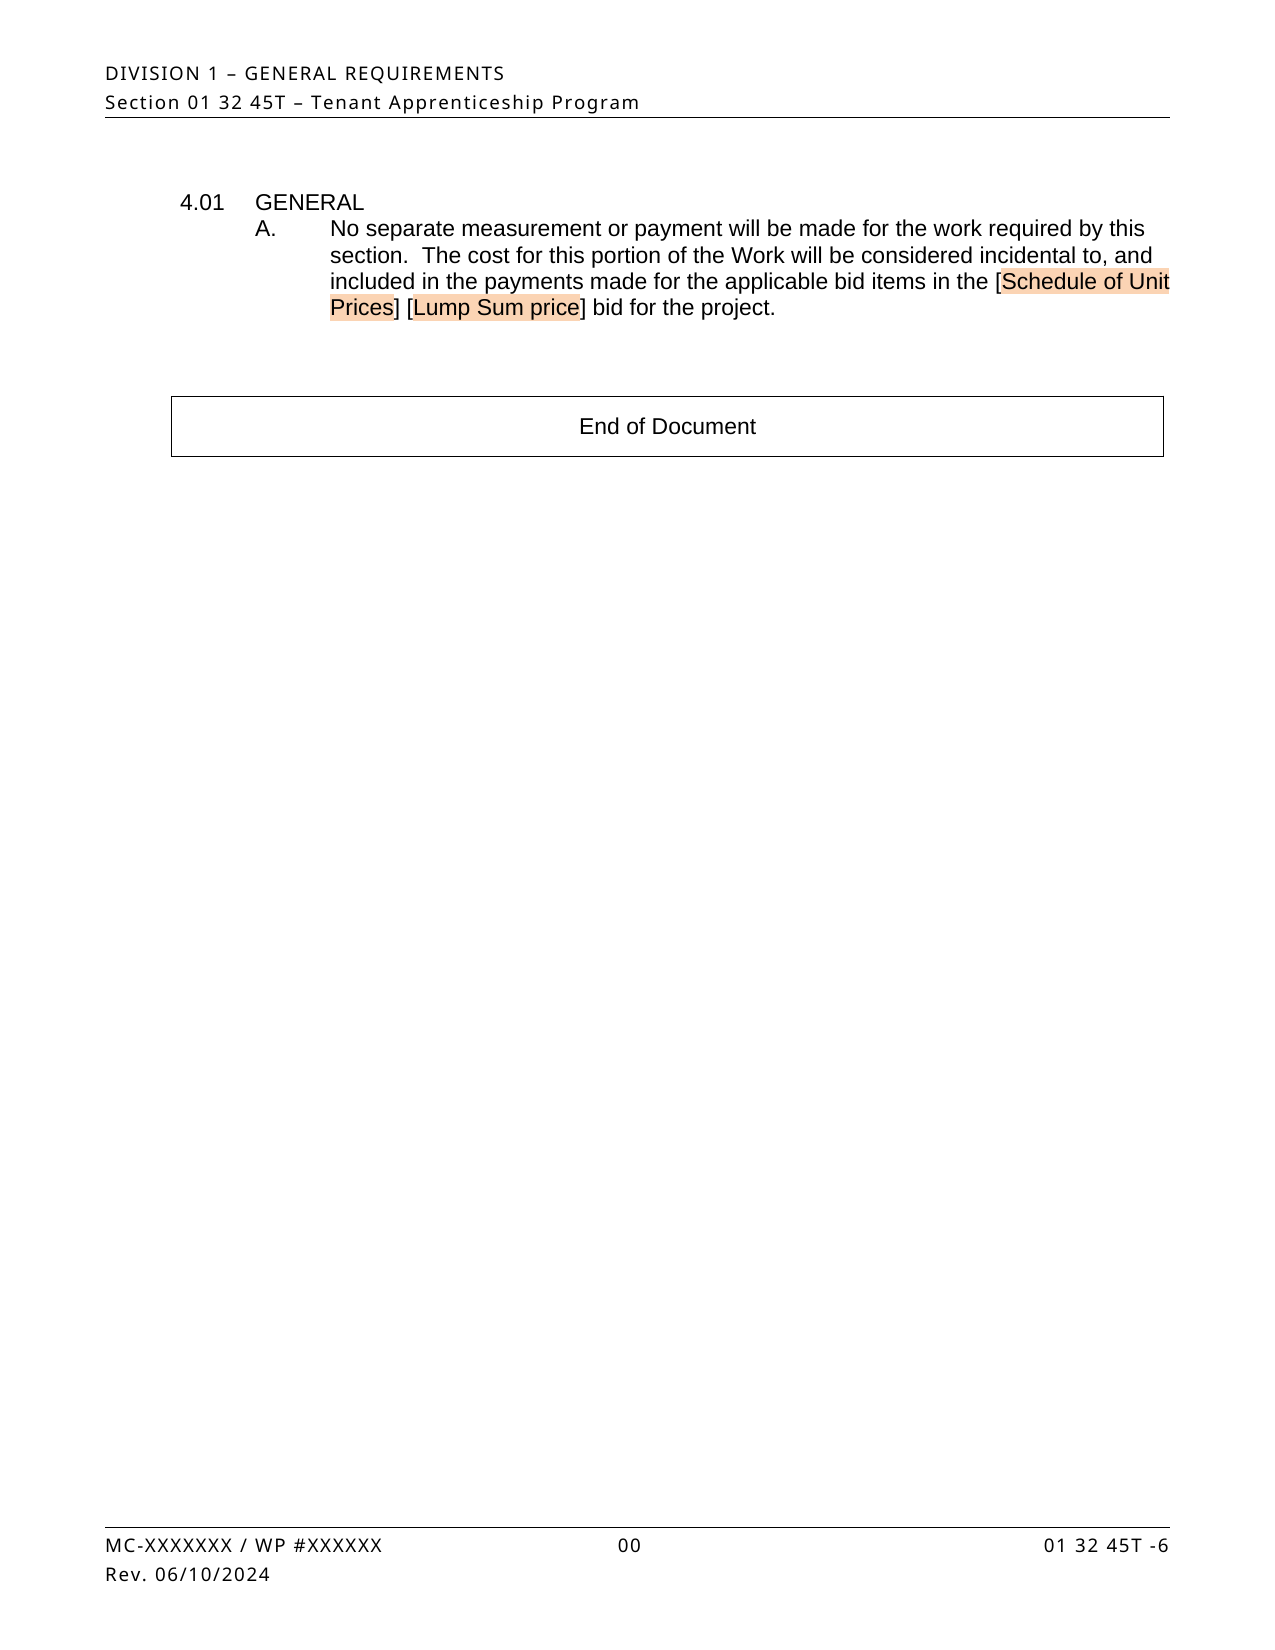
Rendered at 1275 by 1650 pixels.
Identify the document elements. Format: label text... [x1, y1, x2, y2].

text End of Document [172, 397, 1163, 456]
list GENERAL [180, 189, 1170, 215]
list No separate measurement or payment will be made for the work required by this section. The cost for this portion of the Work will be considered incidental to, and included in the payments made for the applicable bid items in the [Schedule of Unit Prices] [Lump Sum price] bid for the project. [255, 215, 1170, 321]
